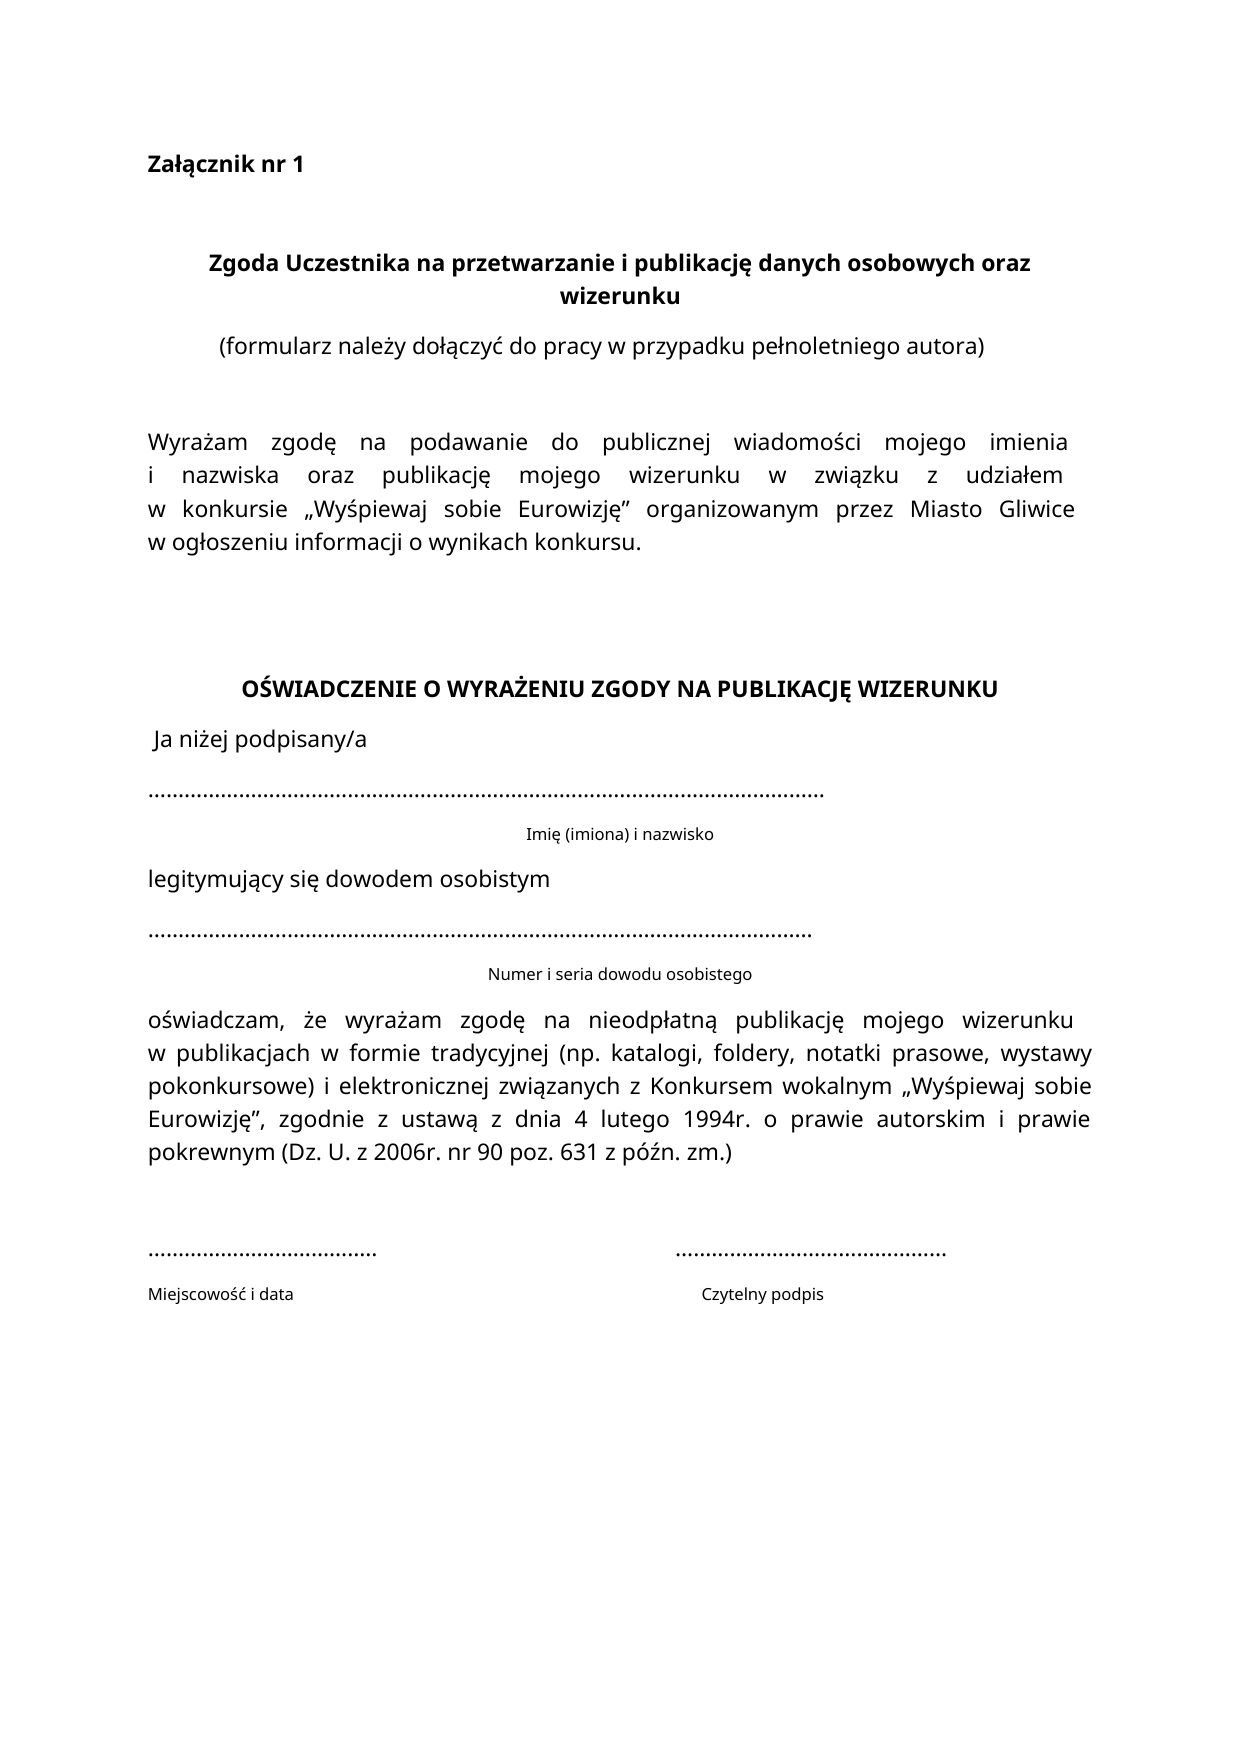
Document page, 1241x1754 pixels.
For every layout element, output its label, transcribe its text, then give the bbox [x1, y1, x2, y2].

text Imię (imiona) i nazwisko [148, 823, 1093, 845]
text oświadczam, że wyrażam zgodę na nieodpłatną publikację mojego wizerunku w publikacjach w formie tradycyjnej (np. katalogi, foldery, notatki prasowe, wystawy pokonkursowe) i elektronicznej związanych z Konkursem wokalnym „Wyśpiewaj sobie Eurowizję”, zgodnie z ustawą z dnia 4 lutego 1994r. o prawie autorskim i prawie pokrewnym (Dz. U. z 2006r. nr 90 poz. 631 z późn. zm.) [148, 1004, 1093, 1167]
text Zgoda Uczestnika na przetwarzanie i publikację danych osobowych oraz wizerunku [148, 247, 1093, 312]
text ……………………………….. ……………………………………… [148, 1232, 1093, 1264]
text Ja niżej podpisany/a [148, 723, 1093, 754]
text (formularz należy dołączyć do pracy w przypadku pełnoletniego autora) [148, 330, 1093, 361]
text Załącznik nr 1 [148, 148, 1093, 179]
text OŚWIADCZENIE O WYRAŻENIU ZGODY NA PUBLIKACJĘ WIZERUNKU [148, 673, 1093, 704]
text Miejscowość i data Czytelny podpis [148, 1282, 1093, 1305]
text …………………..…………………………………………………………………………… [148, 913, 1093, 944]
text legitymujący się dowodem osobistym [148, 863, 1093, 895]
text Numer i seria dowodu osobistego [148, 963, 1093, 986]
text Wyrażam zgodę na podawanie do publicznej wiadomości mojego imienia i nazwiska oraz publikację mojego wizerunku w związku z udziałem w konkursie „Wyśpiewaj sobie Eurowizję” organizowanym przez Miasto Gliwice w ogłoszeniu informacji o wynikach konkursu. [148, 426, 1093, 557]
text ……………………………..………………………………………..………………………… [148, 773, 1093, 804]
